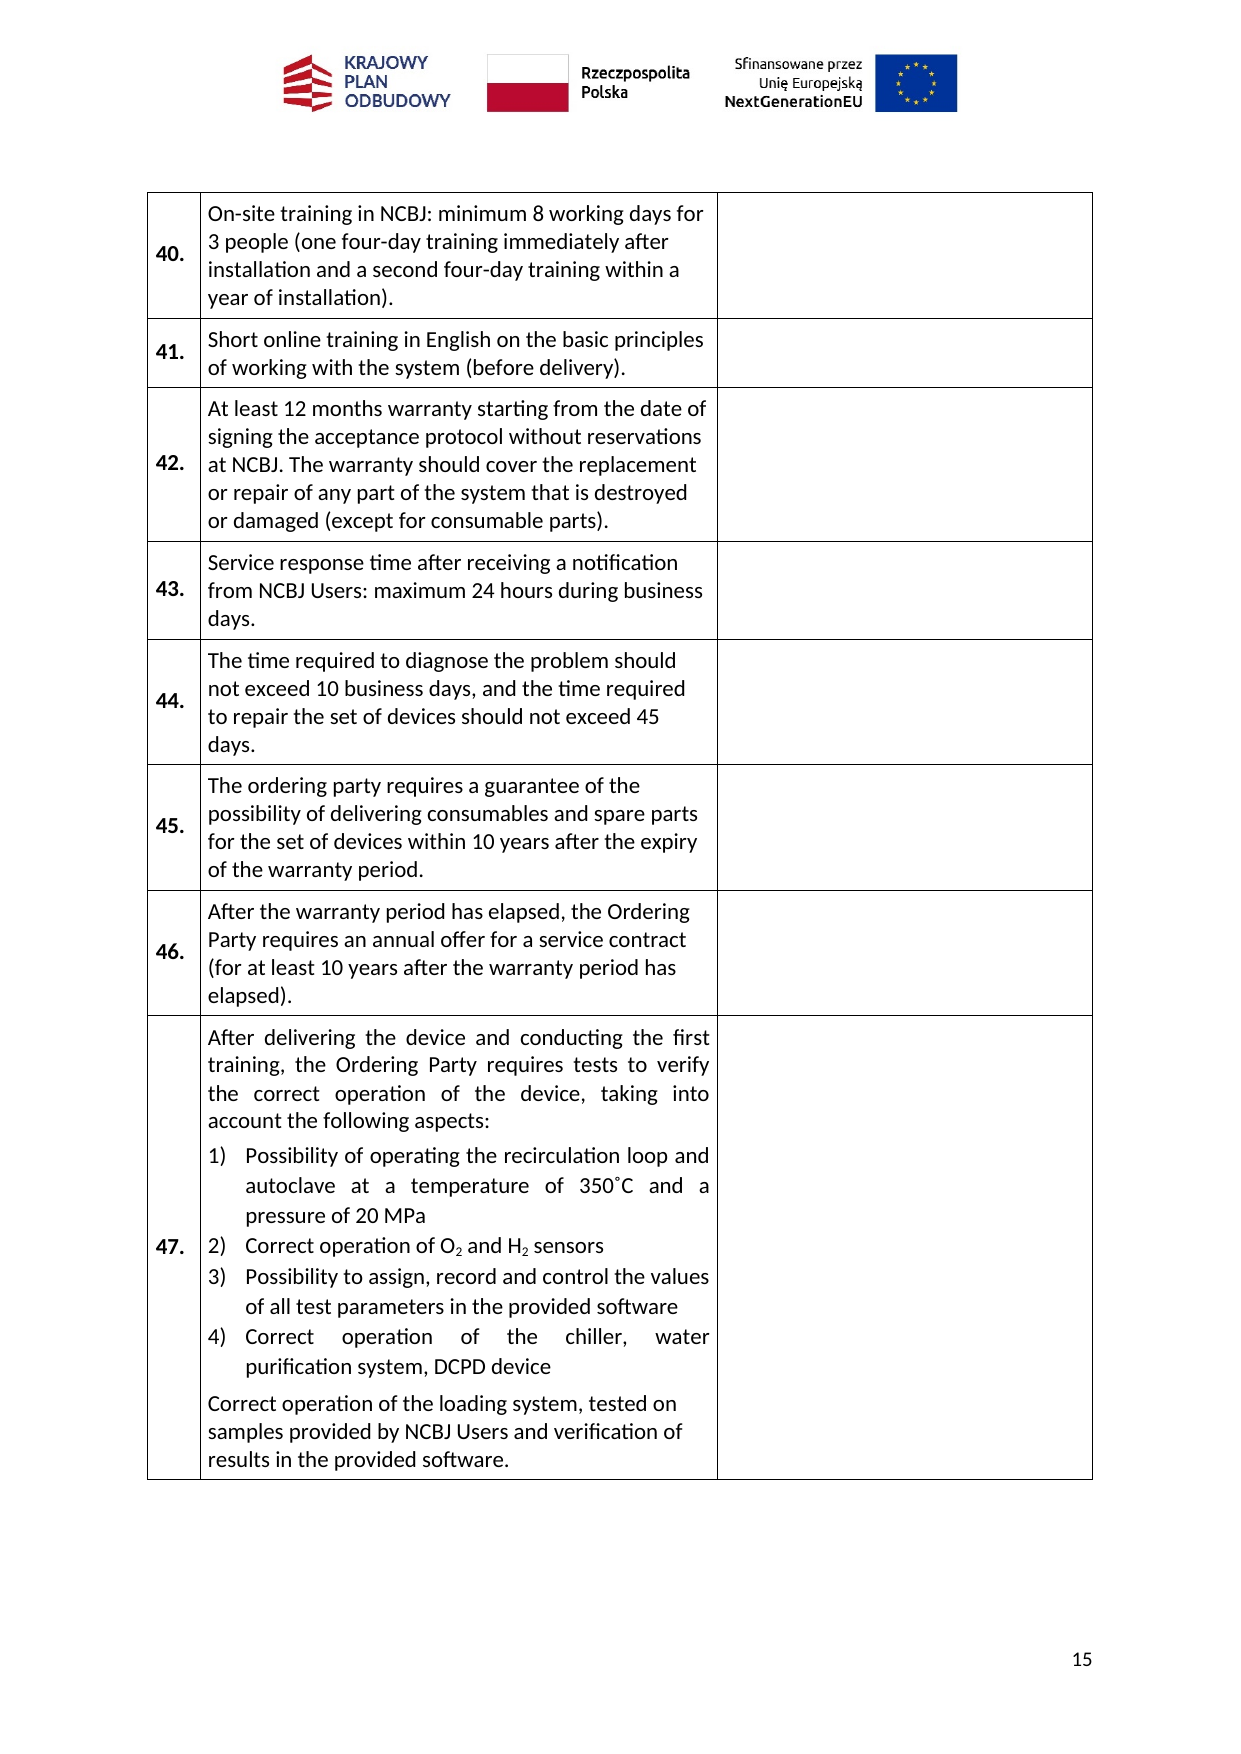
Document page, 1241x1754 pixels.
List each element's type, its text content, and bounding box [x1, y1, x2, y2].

table_cell Service response time after receiving a notification from NCBJ Users: maximum 24 hours during business days. [201, 542, 717, 638]
table_cell [148, 542, 200, 638]
table_cell [718, 1016, 1092, 1479]
table_cell [718, 542, 1092, 638]
table_cell [148, 1016, 200, 1479]
table_cell After delivering the device and conducting the first training, the Ordering Party requires tests to verify the correct operation of the device, taking into account the following aspects: Possibility of operating the recirculation loop and autoclave at a temperature of 350˚C and a pressure of 20 MPa Correct operation of O2 and H2 sensors Possibility to assign, record and control the values ​​of all test parameters in the provided software Correct operation of the chiller, water purification system, DCPD device Correct operation of the loading system, tested on samples provided by NCBJ Users and verification of results in the provided software. [201, 1016, 717, 1479]
picture [265, 35, 975, 131]
table_cell The time required to diagnose the problem should not exceed 10 business days, and the time required to repair the set of devices should not exceed 45 days. [201, 640, 717, 764]
table_cell [718, 891, 1092, 1015]
table_cell [148, 388, 200, 541]
table_cell [718, 319, 1092, 387]
table_cell The ordering party requires a guarantee of the possibility of delivering consumables and spare parts for the set of devices within 10 years after the expiry of the warranty period. [201, 765, 717, 890]
table_cell After the warranty period has elapsed, the Ordering Party requires an annual offer for a service contract (for at least 10 years after the warranty period has elapsed). [201, 891, 717, 1015]
table_cell Short online training in English on the basic principles of working with the system (before delivery). [201, 319, 717, 387]
table_cell At least 12 months warranty starting from the date of signing the acceptance protocol without reservations at NCBJ. The warranty should cover the replacement or repair of any part of the system that is destroyed or damaged (except for consumable parts). [201, 388, 717, 541]
table_cell [718, 388, 1092, 541]
table_cell [148, 193, 200, 318]
table_cell On-site training in NCBJ: minimum 8 working days for 3 people (one four-day training immediately after installation and a second four-day training within a year of installation). [201, 193, 717, 318]
table_cell [718, 640, 1092, 764]
table_cell [148, 891, 200, 1015]
table_cell [148, 640, 200, 764]
table_cell [148, 319, 200, 387]
table_cell [718, 765, 1092, 890]
table_cell [148, 765, 200, 890]
table_cell [718, 193, 1092, 318]
